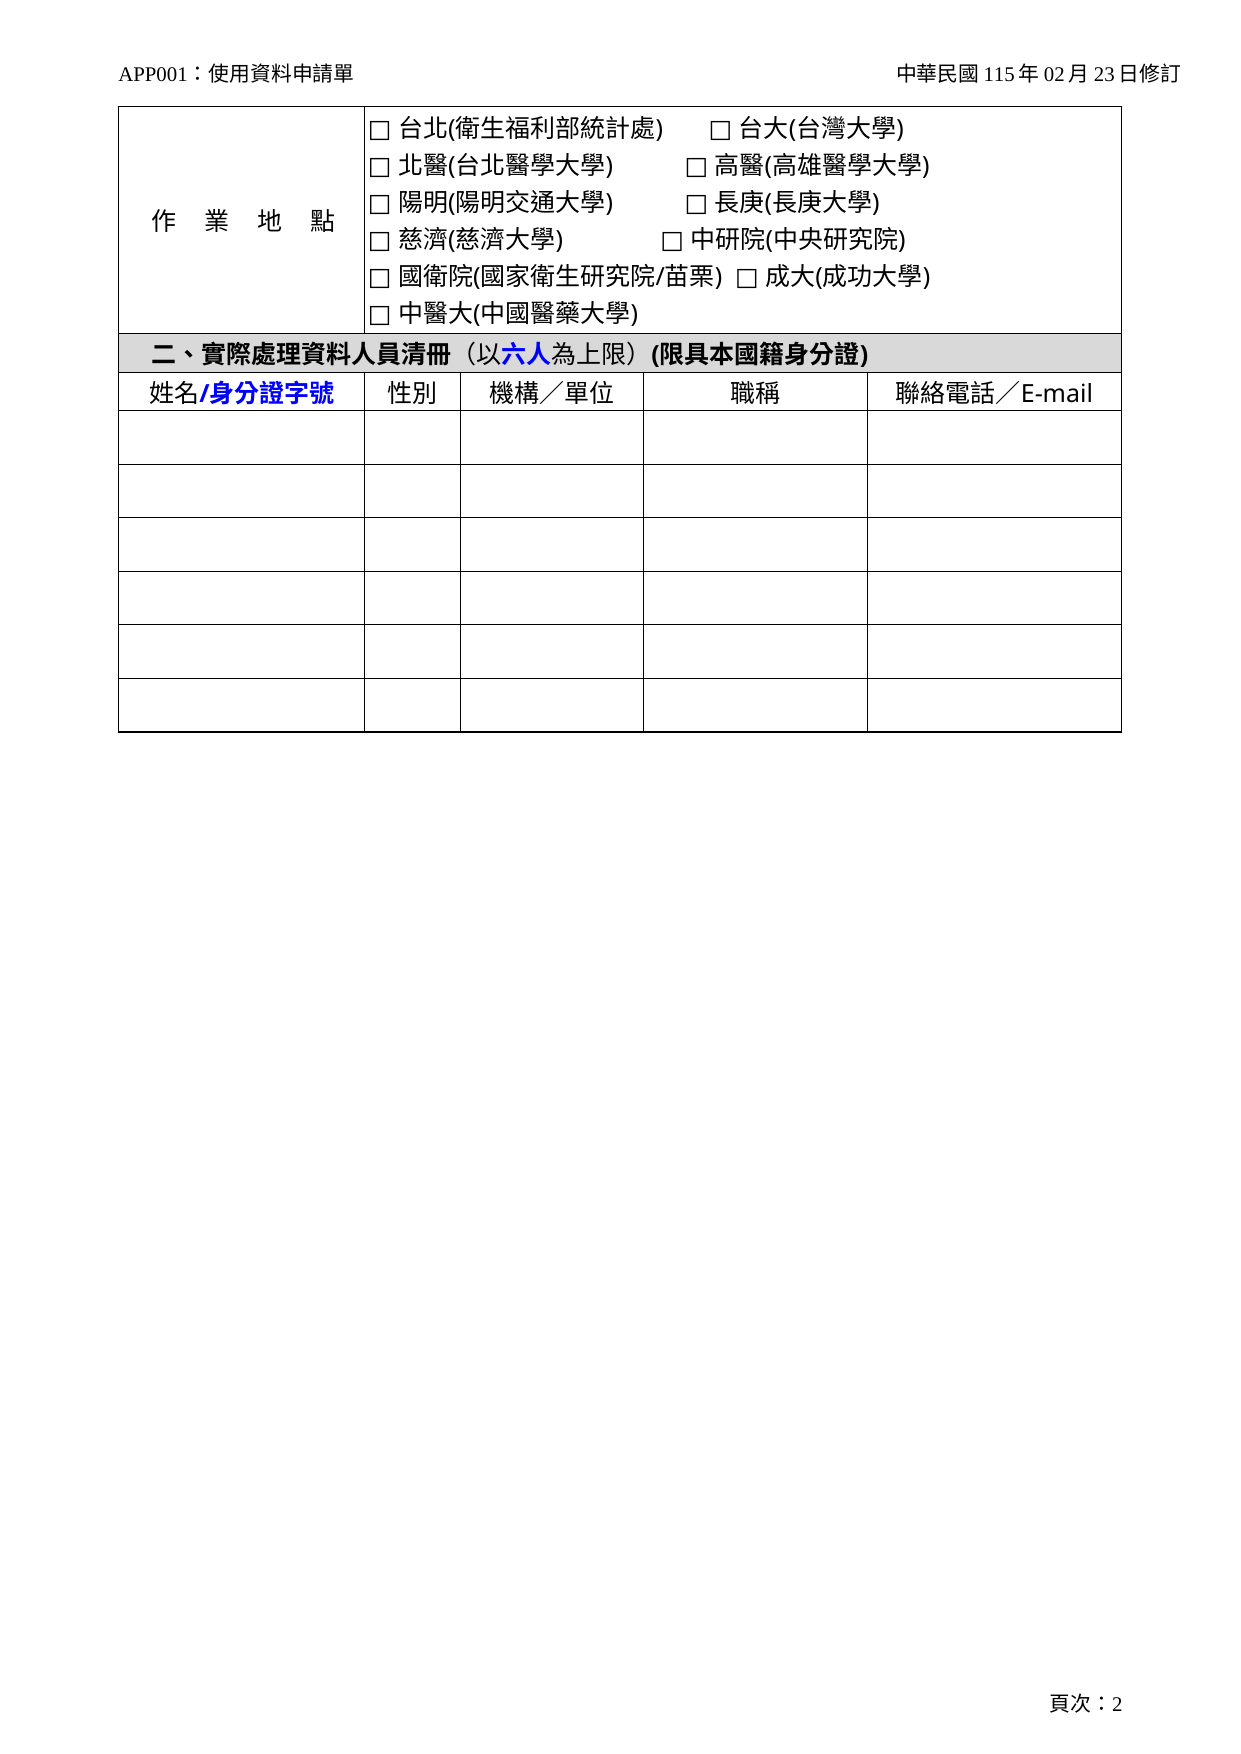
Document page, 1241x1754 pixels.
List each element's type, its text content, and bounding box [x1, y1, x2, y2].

table_cell [365, 411, 460, 464]
table_cell [119, 518, 364, 571]
table_cell [461, 679, 643, 731]
table_cell [365, 518, 460, 571]
table_cell [868, 411, 1121, 464]
table_cell 職稱 [644, 373, 867, 410]
table_cell [119, 411, 364, 464]
table_cell [365, 572, 460, 624]
table_cell [644, 518, 867, 571]
table_cell 聯絡電話／E-mail [868, 373, 1121, 410]
table_cell 姓名/身分證字號 [119, 373, 364, 410]
table_cell 機構／單位 [461, 373, 643, 410]
table_cell [644, 679, 867, 731]
table_cell [461, 518, 643, 571]
table_cell [644, 572, 867, 624]
table_cell [365, 679, 460, 731]
table_cell [868, 679, 1121, 731]
table_cell [461, 465, 643, 517]
table_cell 性別 [365, 373, 460, 410]
table_cell [868, 572, 1121, 624]
table_cell [119, 465, 364, 517]
table_cell 作業地點 [119, 107, 364, 333]
table_cell [119, 572, 364, 624]
table_cell [868, 625, 1121, 678]
table_cell [119, 679, 364, 731]
table_cell [365, 625, 460, 678]
table_cell [644, 465, 867, 517]
table_cell [868, 465, 1121, 517]
table_cell [365, 465, 460, 517]
table_cell □ 台北(衛生福利部統計處) □ 台大(台灣大學) □ 北醫(台北醫學大學) □ 高醫(高雄醫學大學) □ 陽明(陽明交通大學) □ 長庚(長庚大學) □ 慈濟(慈濟大學) □ 中研院(中央研究院) □ 國衛院(國家衛生研究院/苗栗) □ 成大(成功大學) □ 中醫大(中國醫藥大學) [365, 107, 1121, 333]
table_cell [119, 625, 364, 678]
table_cell [868, 518, 1121, 571]
table_cell [461, 625, 643, 678]
table_cell [644, 625, 867, 678]
table_cell [644, 411, 867, 464]
table_cell 二、實際處理資料人員清冊（以六人為上限）(限具本國籍身分證) [119, 334, 1121, 372]
table_cell [461, 411, 643, 464]
table_cell [461, 572, 643, 624]
